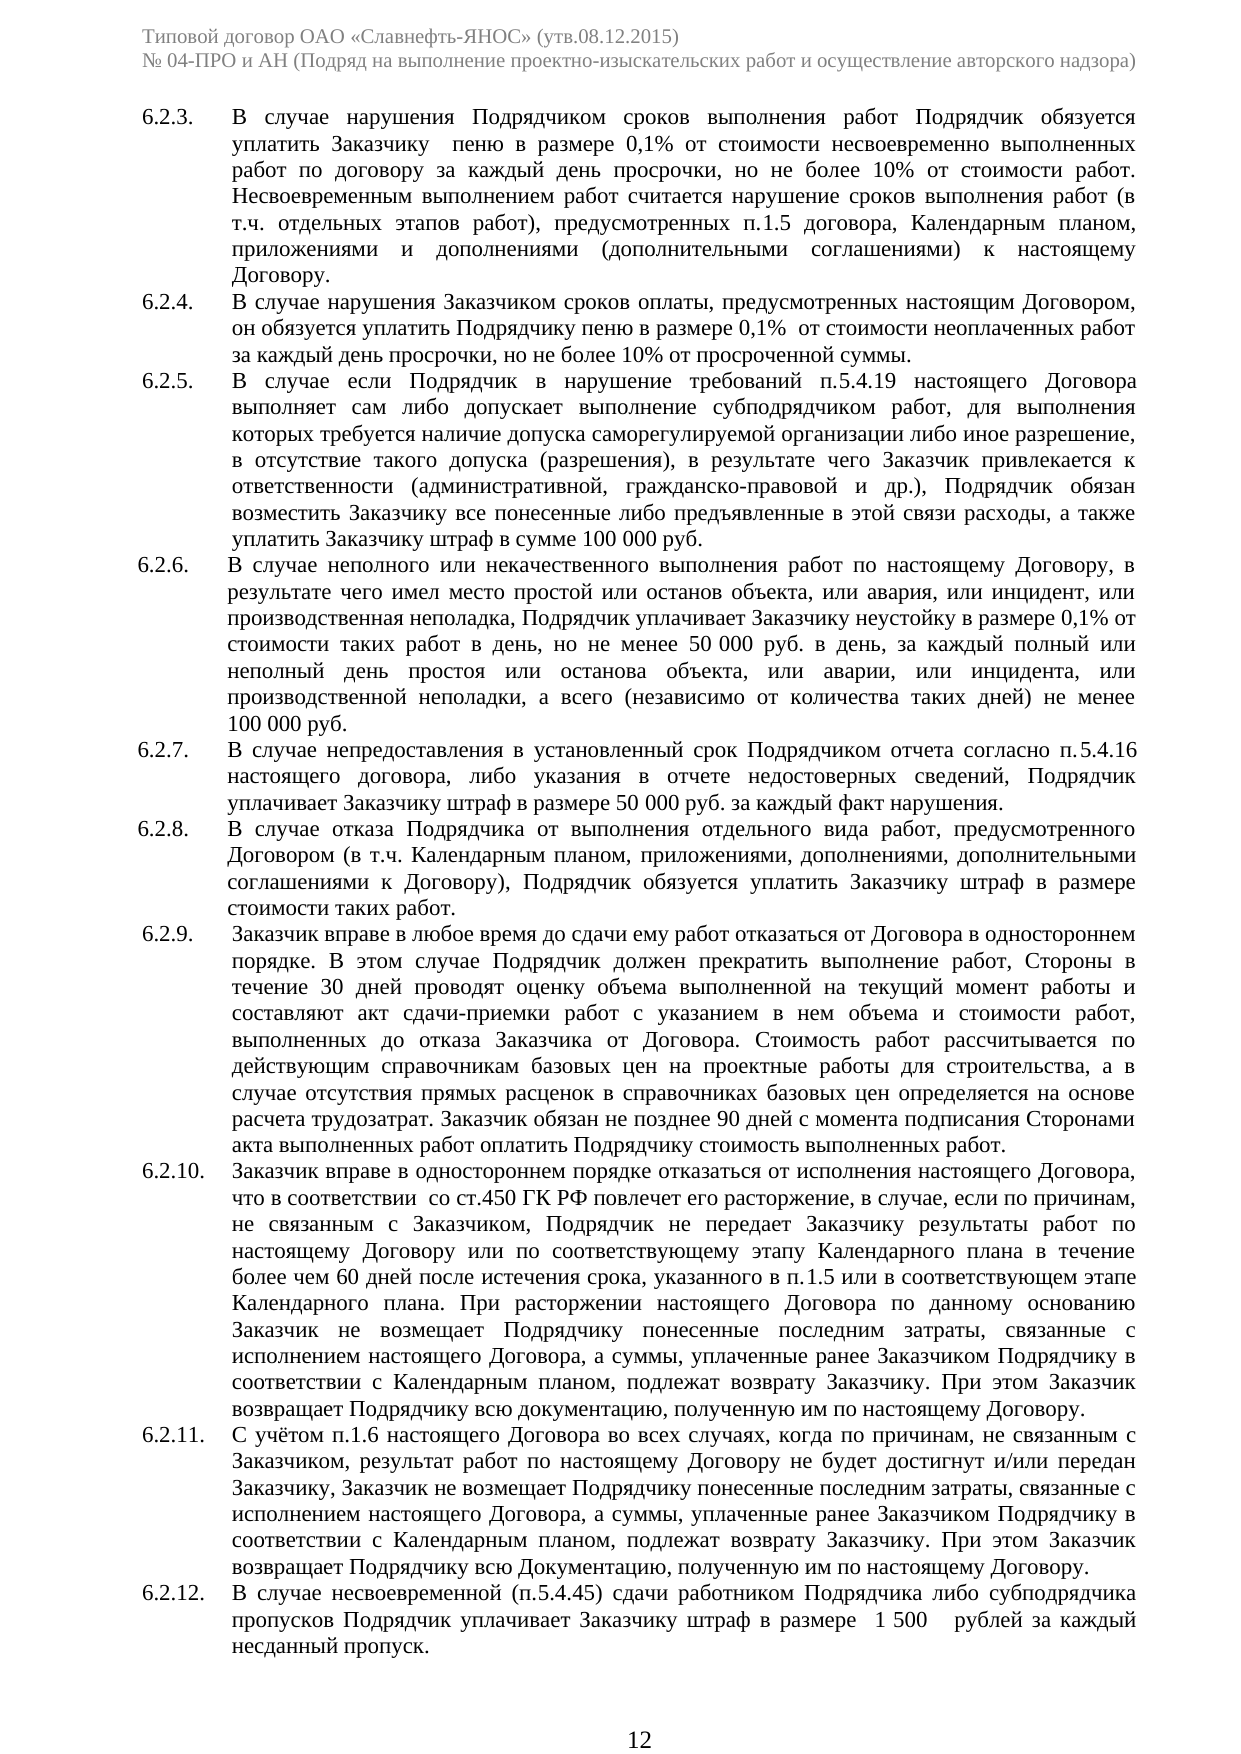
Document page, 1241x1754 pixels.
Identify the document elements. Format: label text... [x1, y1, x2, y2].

list В случае нарушения Подрядчиком сроков выполнения работ Подрядчик обязуется уплатить Заказчику пеню в размере 0,1% от стоимости несвоевременно выполненных работ по договору за каждый день просрочки, но не более 10% от стоимости работ. Несвоевременным выполнением работ считается нарушение сроков выполнения работ (в т.ч. отдельных этапов работ), предусмотренных п.1.5 договора, Календарным планом, приложениями и дополнениями (дополнительными соглашениями) к настоящему Договору. [142, 103, 1137, 288]
list В случае непредоставления в установленный срок Подрядчиком отчета согласно п.5.4.16 настоящего договора, либо указания в отчете недостоверных сведений, Подрядчик уплачивает Заказчику штраф в размере 50 000 руб. за каждый факт нарушения. [137, 736, 1137, 815]
list В случае если Подрядчик в нарушение требований п.5.4.19 настоящего Договора выполняет сам либо допускает выполнение субподрядчиком работ, для выполнения которых требуется наличие допуска саморегулируемой организации либо иное разрешение, в отсутствие такого допуска (разрешения), в результате чего Заказчик привлекается к ответственности (административной, гражданско-правовой и др.), Подрядчик обязан возместить Заказчику все понесенные либо предъявленные в этой связи расходы, а также уплатить Заказчику штраф в сумме 100 000 руб. [142, 367, 1137, 551]
list Заказчик вправе в любое время до сдачи ему работ отказаться от Договора в одностороннем порядке. В этом случае Подрядчик должен прекратить выполнение работ, Стороны в течение 30 дней проводят оценку объема выполненной на текущий момент работы и составляют акт сдачи-приемки работ с указанием в нем объема и стоимости работ, выполненных до отказа Заказчика от Договора. Стоимость работ рассчитывается по действующим справочникам базовых цен на проектные работы для строительства, а в случае отсутствия прямых расценок в справочниках базовых цен определяется на основе расчета трудозатрат. Заказчик обязан не позднее 90 дней с момента подписания Сторонами акта выполненных работ оплатить Подрядчику стоимость выполненных работ. [142, 920, 1137, 1158]
list В случае несвоевременной (п.5.4.45) сдачи работником Подрядчика либо субподрядчика пропусков Подрядчик уплачивает Заказчику штраф в размере 1 500 рублей за каждый несданный пропуск. [142, 1579, 1137, 1658]
list Заказчик вправе в одностороннем порядке отказаться от исполнения настоящего Договора, что в соответствии со ст.450 ГК РФ повлечет его расторжение, в случае, если по причинам, не связанным с Заказчиком, Подрядчик не передает Заказчику результаты работ по настоящему Договору или по соответствующему этапу Календарного плана в течение более чем 60 дней после истечения срока, указанного в п.1.5 или в соответствующем этапе Календарного плана. При расторжении настоящего Договора по данному основанию Заказчик не возмещает Подрядчику понесенные последним затраты, связанные с исполнением настоящего Договора, а суммы, уплаченные ранее Заказчиком Подрядчику в соответствии с Календарным планом, подлежат возврату Заказчику. При этом Заказчик возвращает Подрядчику всю документацию, полученную им по настоящему Договору. [142, 1158, 1137, 1421]
list В случае отказа Подрядчика от выполнения отдельного вида работ, предусмотренного Договором (в т.ч. Календарным планом, приложениями, дополнениями, дополнительными соглашениями к Договору), Подрядчик обязуется уплатить Заказчику штраф в размере стоимости таких работ. [137, 815, 1137, 920]
list В случае неполного или некачественного выполнения работ по настоящему Договору, в результате чего имел место простой или останов объекта, или авария, или инцидент, или производственная неполадка, Подрядчик уплачивает Заказчику неустойку в размере 0,1% от стоимости таких работ в день, но не менее 50 000 руб. в день, за каждый полный или неполный день простоя или останова объекта, или аварии, или инцидента, или производственной неполадки, а всего (независимо от количества таких дней) не менее 100 000 руб. [137, 551, 1137, 736]
list В случае нарушения Заказчиком сроков оплаты, предусмотренных настоящим Договором, он обязуется уплатить Подрядчику пеню в размере 0,1% от стоимости неоплаченных работ за каждый день просрочки, но не более 10% от просроченной суммы. [142, 288, 1137, 367]
list С учётом п.1.6 настоящего Договора во всех случаях, когда по причинам, не связанным с Заказчиком, результат работ по настоящему Договору не будет достигнут и/или передан Заказчику, Заказчик не возмещает Подрядчику понесенные последним затраты, связанные с исполнением настоящего Договора, а суммы, уплаченные ранее Заказчиком Подрядчику в соответствии с Календарным планом, подлежат возврату Заказчику. При этом Заказчик возвращает Подрядчику всю Документацию, полученную им по настоящему Договору. [142, 1421, 1137, 1579]
